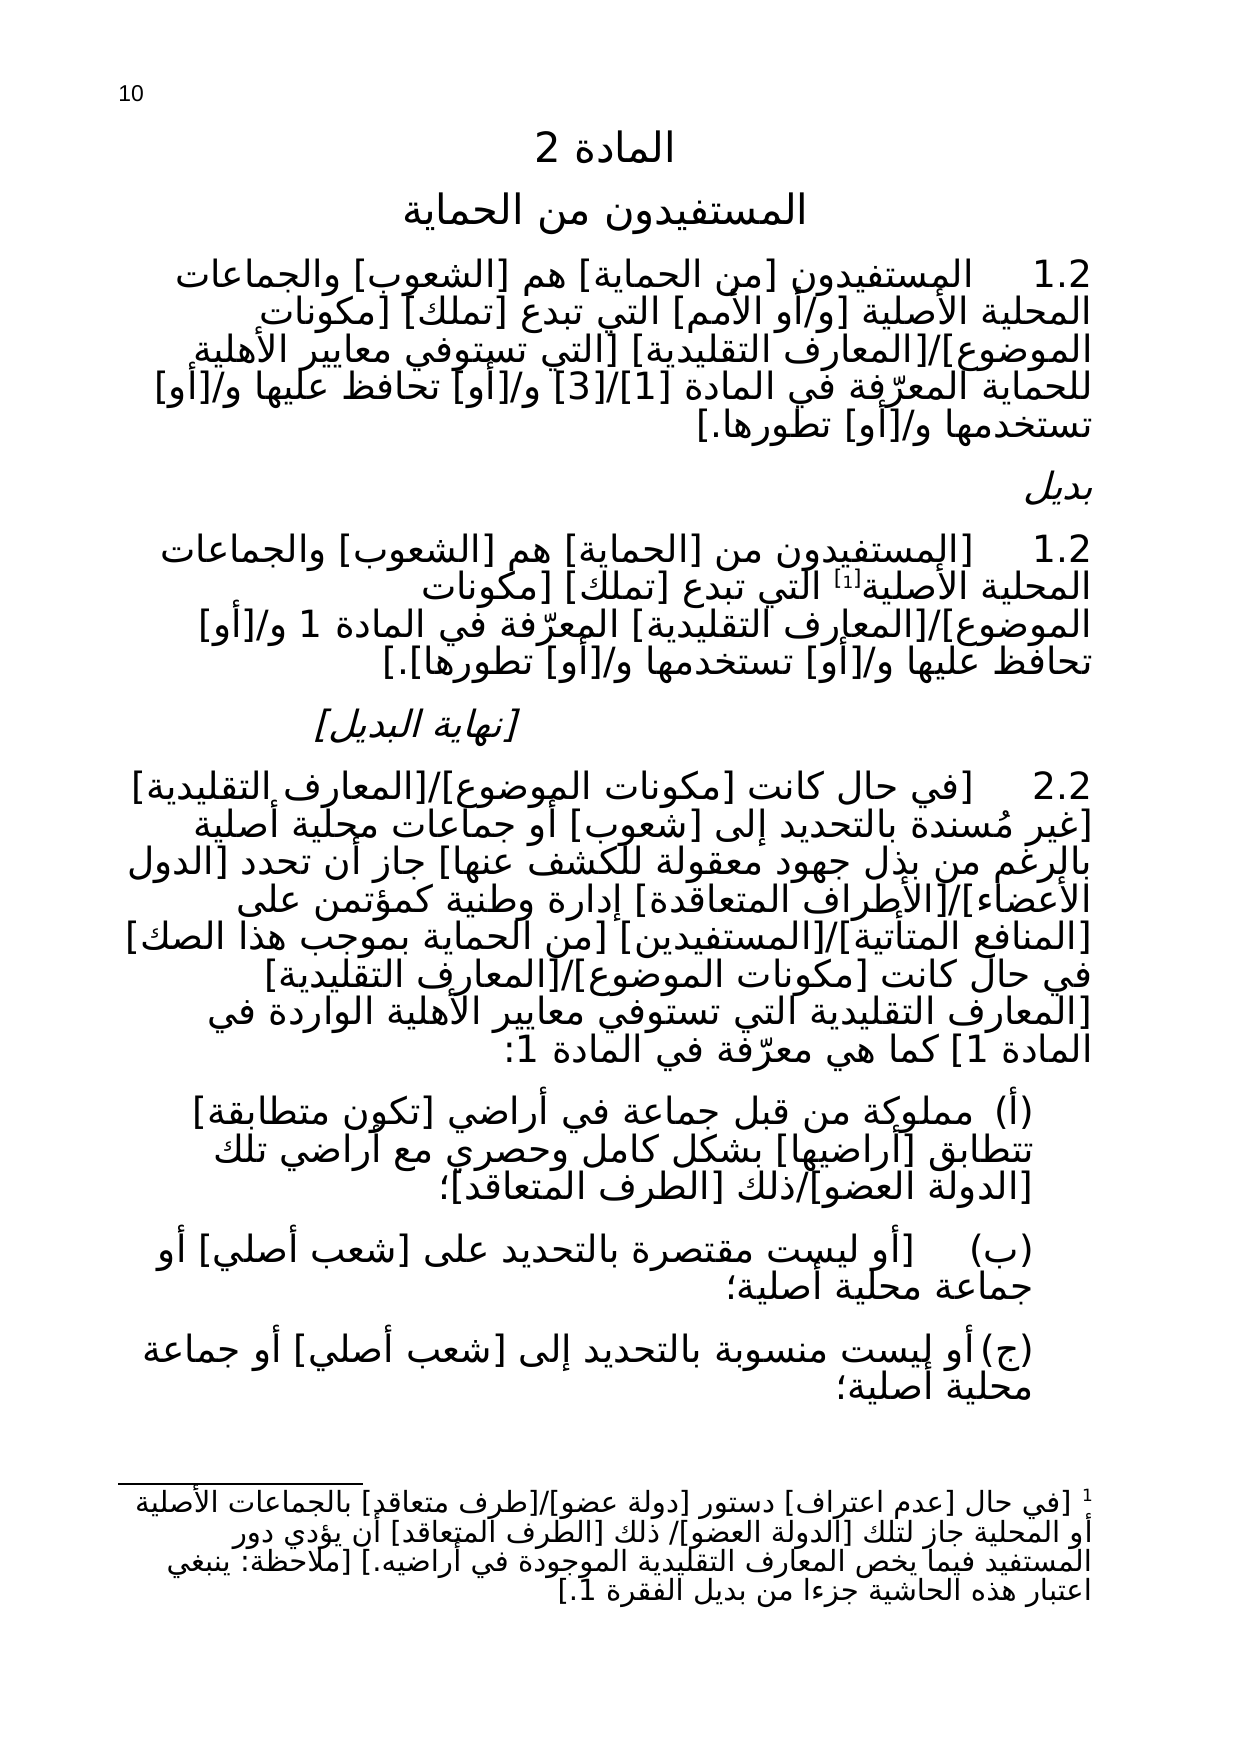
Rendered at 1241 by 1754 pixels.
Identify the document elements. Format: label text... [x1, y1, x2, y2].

text 2.2 [في حال كانت [مكونات الموضوع]/[المعارف التقليدية] [غير مُسندة بالتحديد إلى [شعوب] أو جماعات محلية أصلية بالرغم من بذل جهود معقولة للكشف عنها] جاز أن تحدد [الدول الأعضاء]/[الأطراف المتعاقدة] إدارة وطنية كمؤتمن على [المنافع المتأتية]/[المستفيدين] [من الحماية بموجب هذا الصك] في حال كانت [مكونات الموضوع]/[المعارف التقليدية] [المعارف التقليدية التي تستوفي معايير الأهلية الواردة في المادة 1] كما هي معرّفة في المادة 1: [118, 770, 1092, 1070]
text [نهاية البديل] [118, 707, 516, 745]
text (أ) مملوكة من قبل جماعة في أراضي [تكون متطابقة] تتطابق [أراضيها] بشكل كامل وحصري مع أراضي تلك [الدولة العضو]/ذلك [الطرف المتعاقد]؛ [118, 1095, 1033, 1207]
text 1.2 [المستفيدون من [الحماية] هم [الشعوب] والجماعات المحلية الأصلية[] التي تبدع [تملك] [مكونات الموضوع]/[المعارف التقليدية] المعرّفة في المادة 1 و/[أو] تحافظ عليها و/[أو] تستخدمها و/[أو] تطورها].] [118, 532, 1092, 682]
text (ج) أو ليست منسوبة بالتحديد إلى [شعب أصلي] أو جماعة محلية أصلية؛ [118, 1332, 1033, 1407]
text (ب) [أو ليست مقتصرة بالتحديد على [شعب أصلي] أو جماعة محلية أصلية؛ [118, 1232, 1033, 1307]
text 1.2 المستفيدون [من الحماية] هم [الشعوب] والجماعات المحلية الأصلية [و/أو الأمم] التي تبدع [تملك] [مكونات الموضوع]/[المعارف التقليدية] [التي تستوفي معايير الأهلية للحماية المعرّفة في المادة [1]/[3] و/[أو] تحافظ عليها و/[أو] تستخدمها و/[أو] تطورها.] [118, 257, 1092, 445]
text المادة 2 [118, 132, 1092, 170]
text المستفيدون من الحماية [118, 195, 1092, 232]
text بديل [118, 470, 1092, 507]
